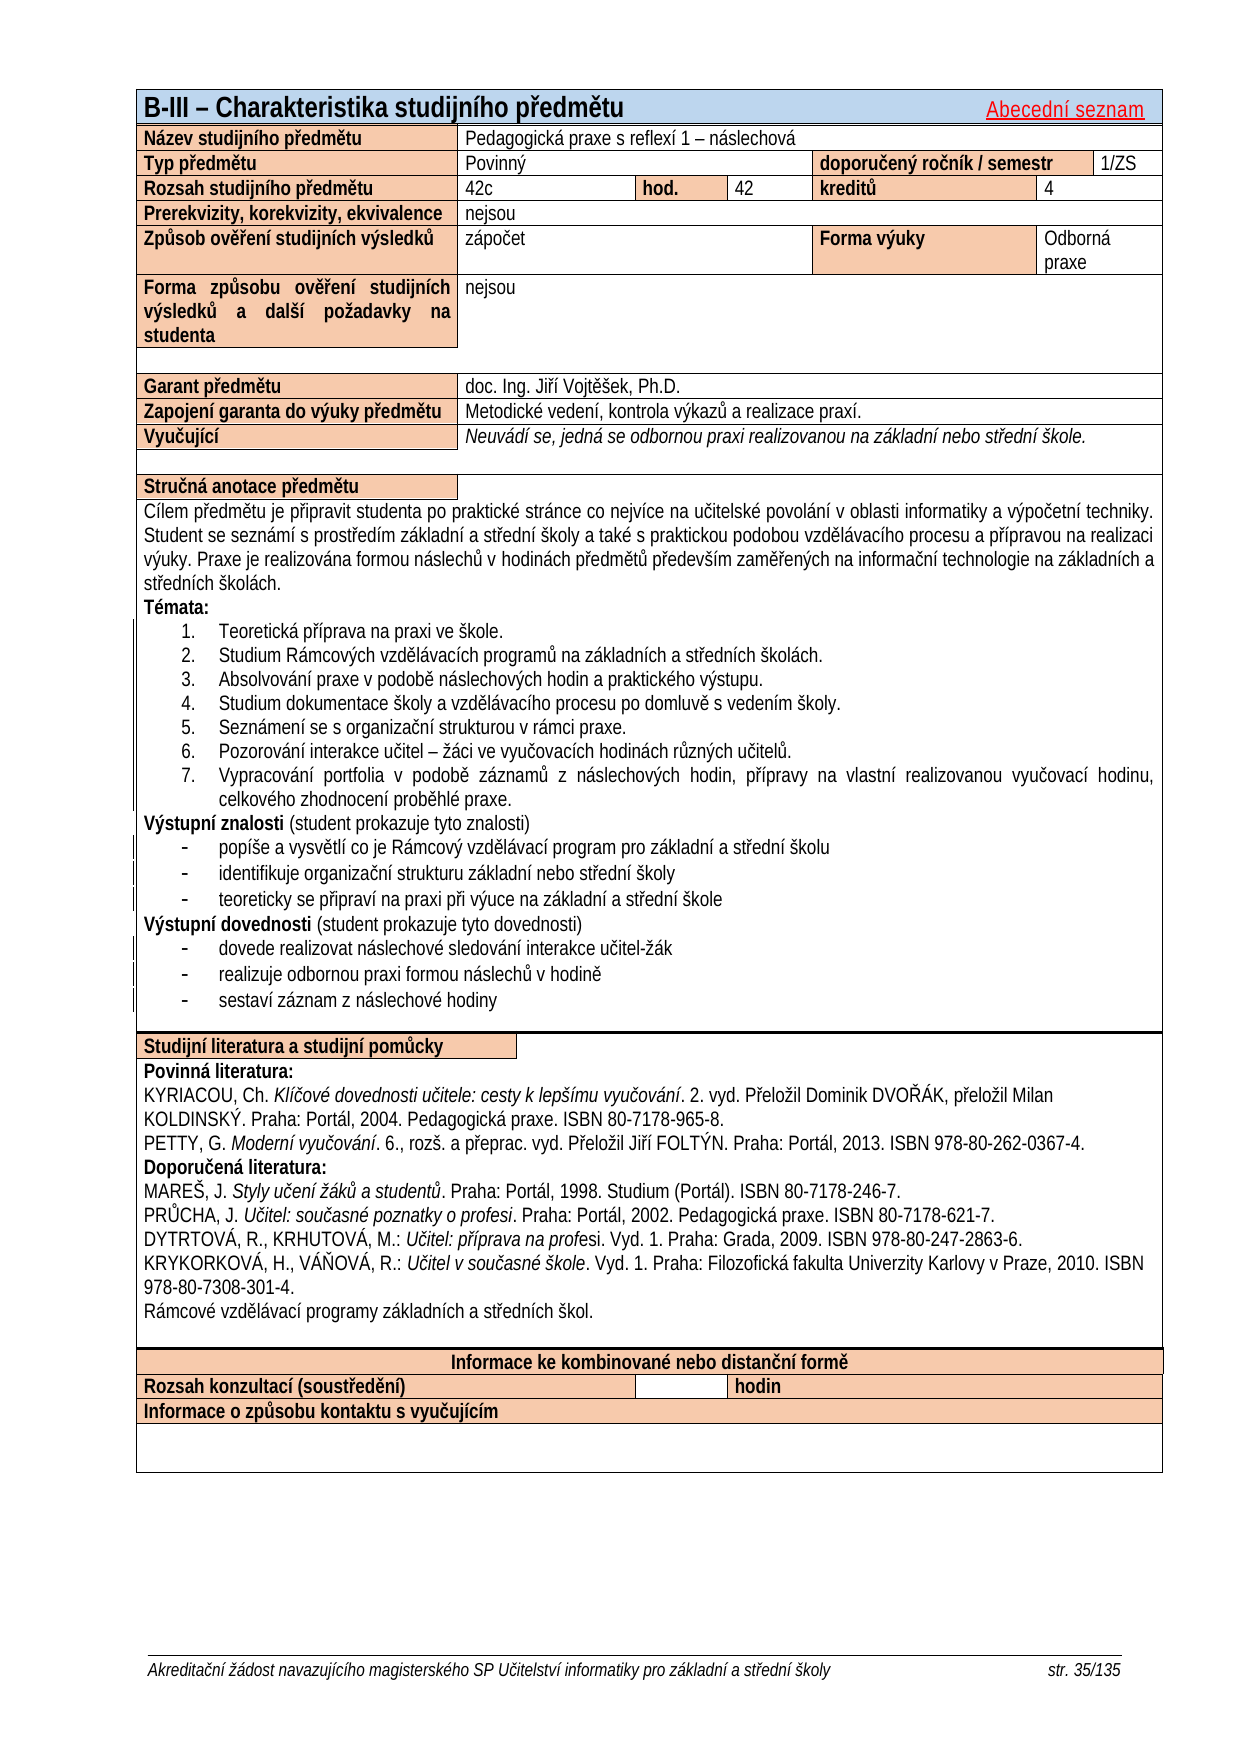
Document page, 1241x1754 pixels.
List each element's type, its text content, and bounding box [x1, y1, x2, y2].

table_cell Garant předmětu [137, 374, 457, 398]
table_cell Název studijního předmětu [137, 126, 457, 150]
table_cell 42 [728, 176, 812, 200]
table_cell Stručná anotace předmětu [137, 475, 457, 498]
table_cell 1/ZS [1094, 151, 1162, 175]
table_cell doc. Ing. Jiří Vojtěšek, Ph.D. [458, 374, 1162, 398]
table_cell Cílem předmětu je připravit studenta po praktické stránce co nejvíce na učitelské povolání v oblasti informatiky a výpočetní techniky. Student se seznámí s prostředím základní a střední školy a také s praktickou podobou vzdělávacího procesu a přípravou na realizaci výuky. Praxe je realizována formou náslechů v hodinách předmětů především zaměřených na informační technologie na základních a středních školách. Témata: Teoretická příprava na praxi ve škole. Studium Rámcových vzdělávacích programů na základních a středních školách. Absolvování praxe v podobě náslechových hodin a praktického výstupu. Studium dokumentace školy a vzdělávacího procesu po domluvě s vedením školy. Seznámení se s organizační strukturou v rámci praxe. Pozorování interakce učitel – žáci ve vyučovacích hodinách různých učitelů. Vypracování portfolia v podobě záznamů z náslechových hodin, přípravy na vlastní realizovanou vyučovací hodinu, celkového zhodnocení proběhlé praxe. Výstupní znalosti (student prokazuje tyto znalosti) popíše a vysvětlí co je Rámcový vzdělávací program pro základní a střední školu identifikuje organizační strukturu základní nebo střední školy teoreticky se připraví na praxi při výuce na základní a střední škole Výstupní dovednosti (student prokazuje tyto dovednosti) dovede realizovat náslechové sledování interakce učitel-žák realizuje odbornou praxi formou náslechů v hodině sestaví záznam z náslechové hodiny [137, 499, 1162, 1031]
table_cell 42c [458, 176, 635, 200]
table_cell Způsob ověření studijních výsledků [137, 226, 457, 274]
table_cell Informace o způsobu kontaktu s vyučujícím [137, 1399, 1162, 1423]
table_cell zápočet [458, 226, 812, 274]
table_cell [137, 1424, 1162, 1472]
table_cell Forma způsobu ověření studijních výsledků a další požadavky na studenta [137, 275, 457, 347]
table_cell [137, 449, 1162, 473]
table_cell Povinný [458, 151, 812, 175]
table_cell Forma výuky [813, 226, 1036, 274]
table_cell Prerekvizity, korekvizity, ekvivalence [137, 201, 457, 225]
table_cell Zapojení garanta do výuky předmětu [137, 399, 457, 423]
table_cell [636, 1375, 727, 1398]
table_cell Neuvádí se, jedná se odbornou praxi realizovanou na základní nebo střední škole. [458, 425, 1162, 448]
table_cell 4 [1037, 176, 1162, 200]
table_header B-III – Charakteristika studijního předmětu [137, 90, 1162, 123]
table_cell Vyučující [137, 425, 457, 448]
table_cell [137, 347, 1162, 373]
table_cell nejsou [458, 275, 1162, 347]
table_cell nejsou [458, 201, 1162, 225]
table_cell Typ předmětu [137, 151, 457, 175]
table_cell [458, 475, 1162, 498]
table_cell Rozsah konzultací (soustředění) [137, 1375, 635, 1398]
table_cell Rozsah studijního předmětu [137, 176, 457, 200]
table_cell Povinná literatura: KYRIACOU, Ch. Klíčové dovednosti učitele: cesty k lepšímu vyučování. 2. vyd. Přeložil Dominik DVOŘÁK, přeložil Milan KOLDINSKÝ. Praha: Portál, 2004. Pedagogická praxe. ISBN 80-7178-965-8. PETTY, G. Moderní vyučování. 6., rozš. a přeprac. vyd. Přeložil Jiří FOLTÝN. Praha: Portál, 2013. ISBN 978-80-262-0367-4. Doporučená literatura: MAREŠ, J. Styly učení žáků a studentů. Praha: Portál, 1998. Studium (Portál). ISBN 80-7178-246-7. PRŮCHA, J. Učitel: současné poznatky o profesi. Praha: Portál, 2002. Pedagogická praxe. ISBN 80-7178-621-7. DYTRTOVÁ, R., KRHUTOVÁ, M.: Učitel: příprava na profesi. Vyd. 1. Praha: Grada, 2009. ISBN 978-80-247-2863-6. KRYKORKOVÁ, H., VÁŇOVÁ, R.: Učitel v současné škole. Vyd. 1. Praha: Filozofická fakulta Univerzity Karlovy v Praze, 2010. ISBN 978-80-7308-301-4. Rámcové vzdělávací programy základních a středních škol. [137, 1058, 1162, 1347]
table_cell doporučený ročník / semestr [813, 151, 1093, 175]
table_cell Odborná praxe [1037, 226, 1162, 274]
table_cell Pedagogická praxe s reflexí 1 – náslechová [458, 126, 1162, 150]
table_cell [517, 1034, 1162, 1058]
table_cell Informace ke kombinované nebo distanční formě [137, 1350, 1163, 1374]
table_cell hod. [636, 176, 727, 200]
table_cell hodin [728, 1375, 1162, 1398]
table_cell Studijní literatura a studijní pomůcky [137, 1034, 516, 1058]
table_cell Metodické vedení, kontrola výkazů a realizace praxí. [458, 399, 1162, 423]
table_cell kreditů [813, 176, 1036, 200]
